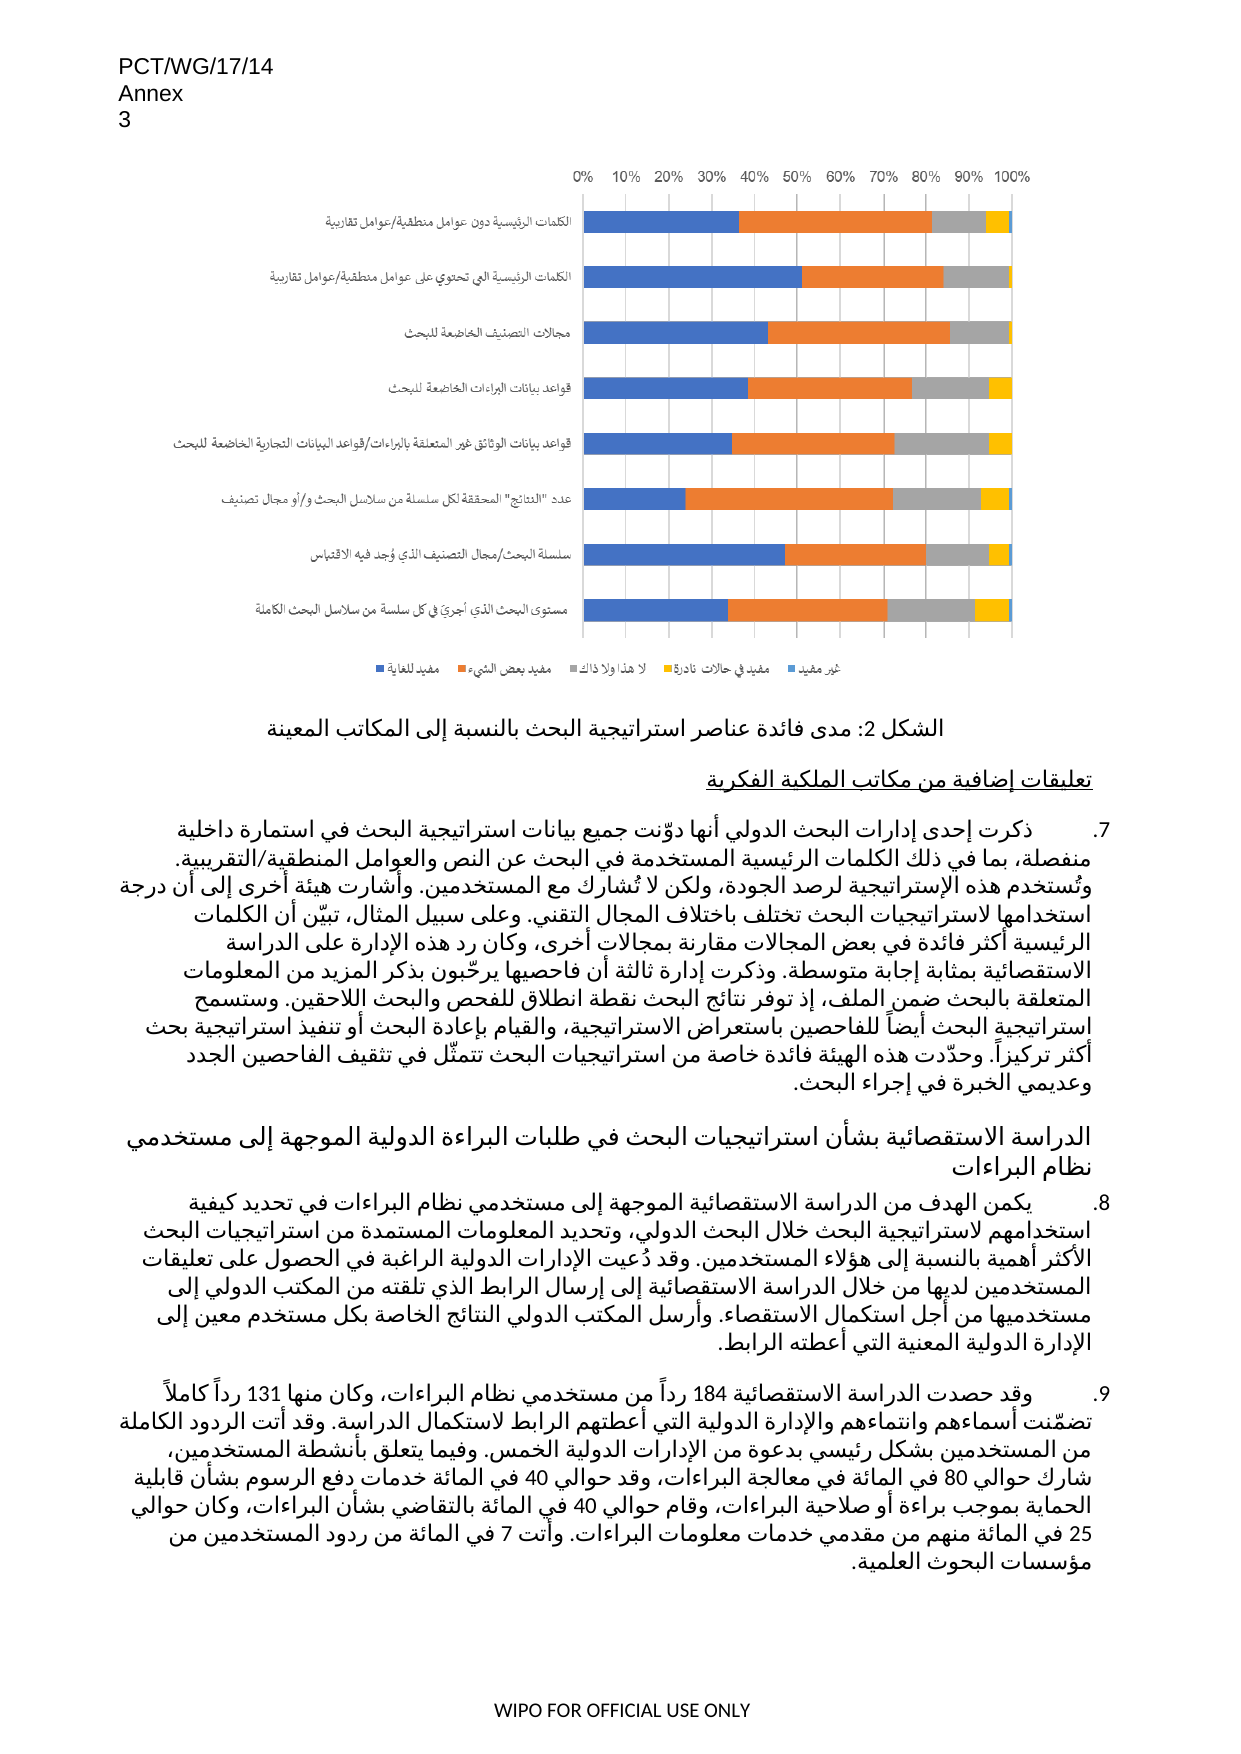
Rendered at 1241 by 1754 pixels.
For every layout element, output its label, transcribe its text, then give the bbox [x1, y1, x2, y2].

text الشكل 2: مدى فائدة عناصر استراتيجية البحث بالنسبة إلى المكاتب المعينة [118, 714, 1092, 742]
text وقد حصدت الدراسة الاستقصائية 184 رداً من مستخدمي نظام البراءات، وكان منها 131 رداً كاملاً تضمّنت أسماءهم وانتماءهم والإدارة الدولية التي أعطتهم الرابط لاستكمال الدراسة. وقد أتت الردود الكاملة من المستخدمين بشكل رئيسي بدعوة من الإدارات الدولية الخمس. وفيما يتعلق بأنشطة المستخدمين، شارك حوالي 80 في المائة في معالجة البراءات، وقد حوالي 40 في المائة خدمات دفع الرسوم بشأن قابلية الحماية بموجب براءة أو صلاحية البراءات، وقام حوالي 40 في المائة بالتقاضي بشأن البراءات، وكان حوالي 25 في المائة منهم من مقدمي خدمات معلومات البراءات. وأتت 7 في المائة من ردود المستخدمين من مؤسسات البحوث العلمية. [118, 1379, 1092, 1575]
picture [162, 158, 1048, 691]
subtitle الدراسة الاستقصائية بشأن استراتيجيات البحث في طلبات البراءة الدولية الموجهة إلى مستخدمي نظام البراءات [118, 1121, 1092, 1182]
text ذكرت إحدى إدارات البحث الدولي أنها دوّنت جميع بيانات استراتيجية البحث في استمارة داخلية منفصلة، بما في ذلك الكلمات الرئيسية المستخدمة في البحث عن النص والعوامل المنطقية/التقريبية. وتُستخدم هذه الإستراتيجية لرصد الجودة، ولكن لا تُشارك مع المستخدمين. وأشارت هيئة أخرى إلى أن درجة استخدامها لاستراتيجيات البحث تختلف باختلاف المجال التقني. وعلى سبيل المثال، تبيّن أن الكلمات الرئيسية أكثر فائدة في بعض المجالات مقارنة بمجالات أخرى، وكان رد هذه الإدارة على الدراسة الاستقصائية بمثابة إجابة متوسطة. وذكرت إدارة ثالثة أن فاحصيها يرحّبون بذكر المزيد من المعلومات المتعلقة بالبحث ضمن الملف، إذ توفر نتائج البحث نقطة انطلاق للفحص والبحث اللاحقين. وستسمح استراتيجية البحث أيضاً للفاحصين باستعراض الاستراتيجية، والقيام بإعادة البحث أو تنفيذ استراتيجية بحث أكثر تركيزاً. وحدّدت هذه الهيئة فائدة خاصة من استراتيجيات البحث تتمثّل في تثقيف الفاحصين الجدد وعديمي الخبرة في إجراء البحث. [118, 816, 1092, 1096]
subtitle تعليقات إضافية من مكاتب الملكية الفكرية [118, 765, 1092, 793]
text يكمن الهدف من الدراسة الاستقصائية الموجهة إلى مستخدمي نظام البراءات في تحديد كيفية استخدامهم لاستراتيجية البحث خلال البحث الدولي، وتحديد المعلومات المستمدة من استراتيجيات البحث الأكثر أهمية بالنسبة إلى هؤلاء المستخدمين. وقد دُعيت الإدارات الدولية الراغبة في الحصول على تعليقات المستخدمين لديها من خلال الدراسة الاستقصائية إلى إرسال الرابط الذي تلقته من المكتب الدولي إلى مستخدميها من أجل استكمال الاستقصاء. وأرسل المكتب الدولي النتائج الخاصة بكل مستخدم معين إلى الإدارة الدولية المعنية التي أعطته الرابط. [118, 1188, 1092, 1356]
